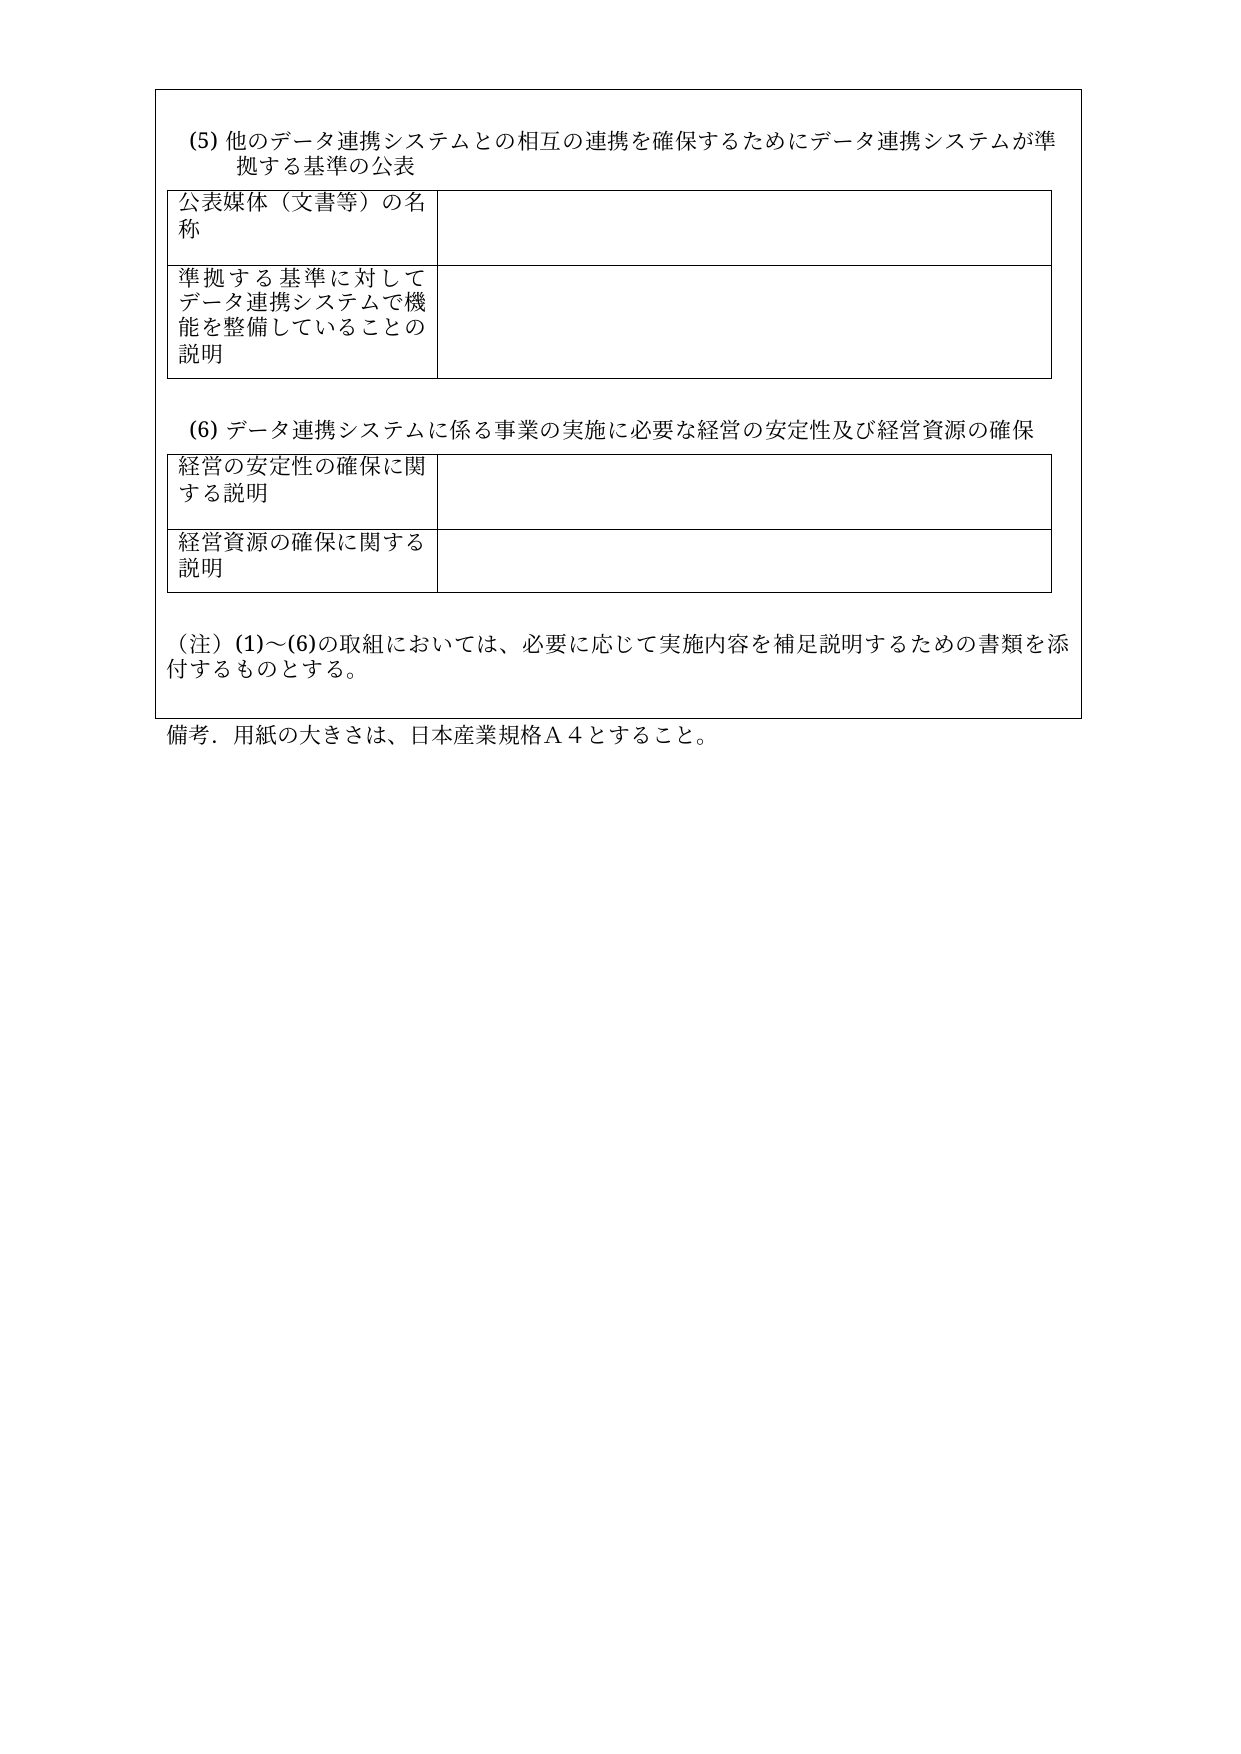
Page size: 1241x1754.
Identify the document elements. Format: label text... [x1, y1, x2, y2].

text 備考．用紙の大きさは、日本産業規格Ａ４とすること。 [167, 719, 1070, 750]
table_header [156, 90, 1081, 717]
